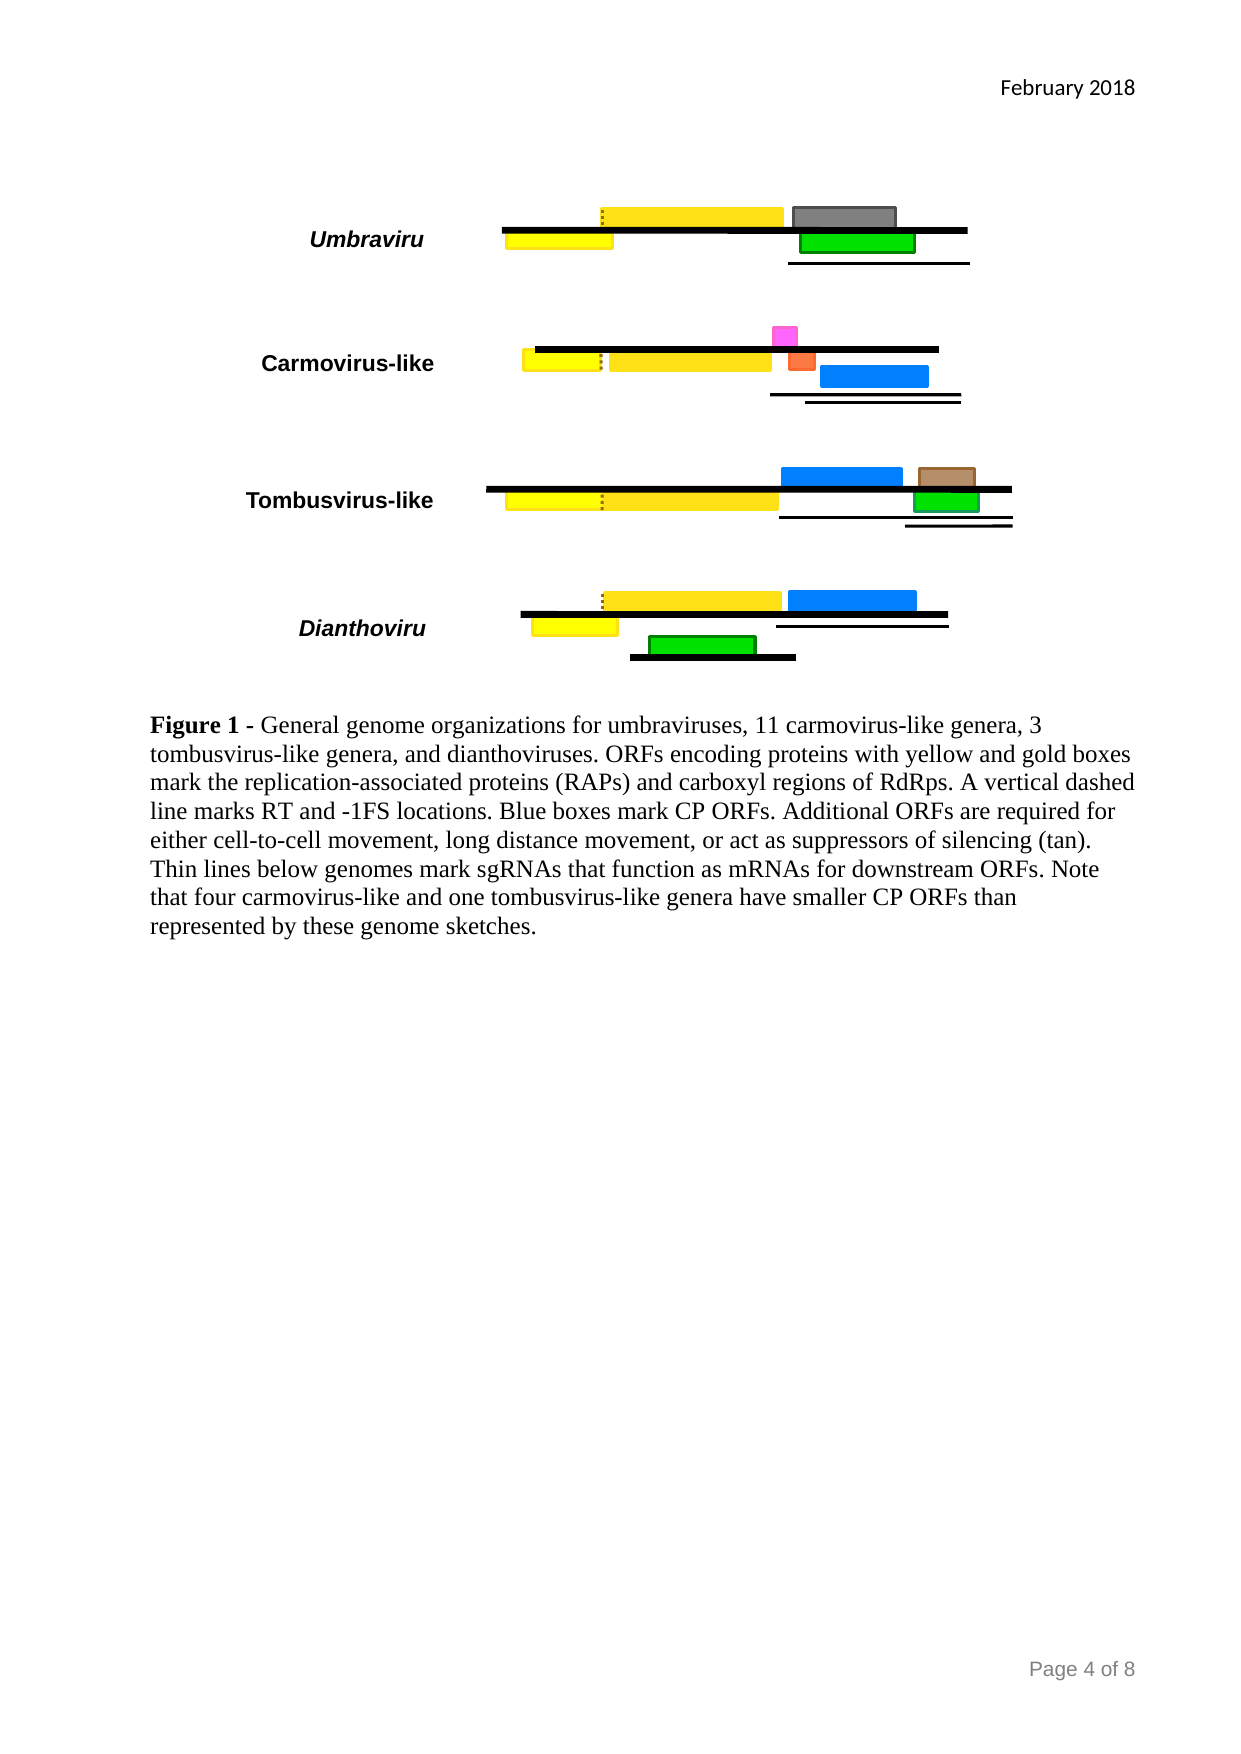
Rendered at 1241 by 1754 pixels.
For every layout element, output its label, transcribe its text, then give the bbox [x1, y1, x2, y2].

text Figure 1 - General genome organizations for umbraviruses, 11 carmovirus-like genera, 3 tombusvirus-like genera, and dianthoviruses. ORFs encoding proteins with yellow and gold boxes mark the replication-associated proteins (RAPs) and carboxyl regions of RdRps. A vertical dashed line marks RT and -1FS locations. Blue boxes mark CP ORFs. Additional ORFs are required for either cell-to-cell movement, long distance movement, or act as suppressors of silencing (tan). Thin lines below genomes mark sgRNAs that function as mRNAs for downstream ORFs. Note that four carmovirus-like and one tombusvirus-like genera have smaller CP ORFs than represented by these genome sketches. [150, 710, 1135, 940]
